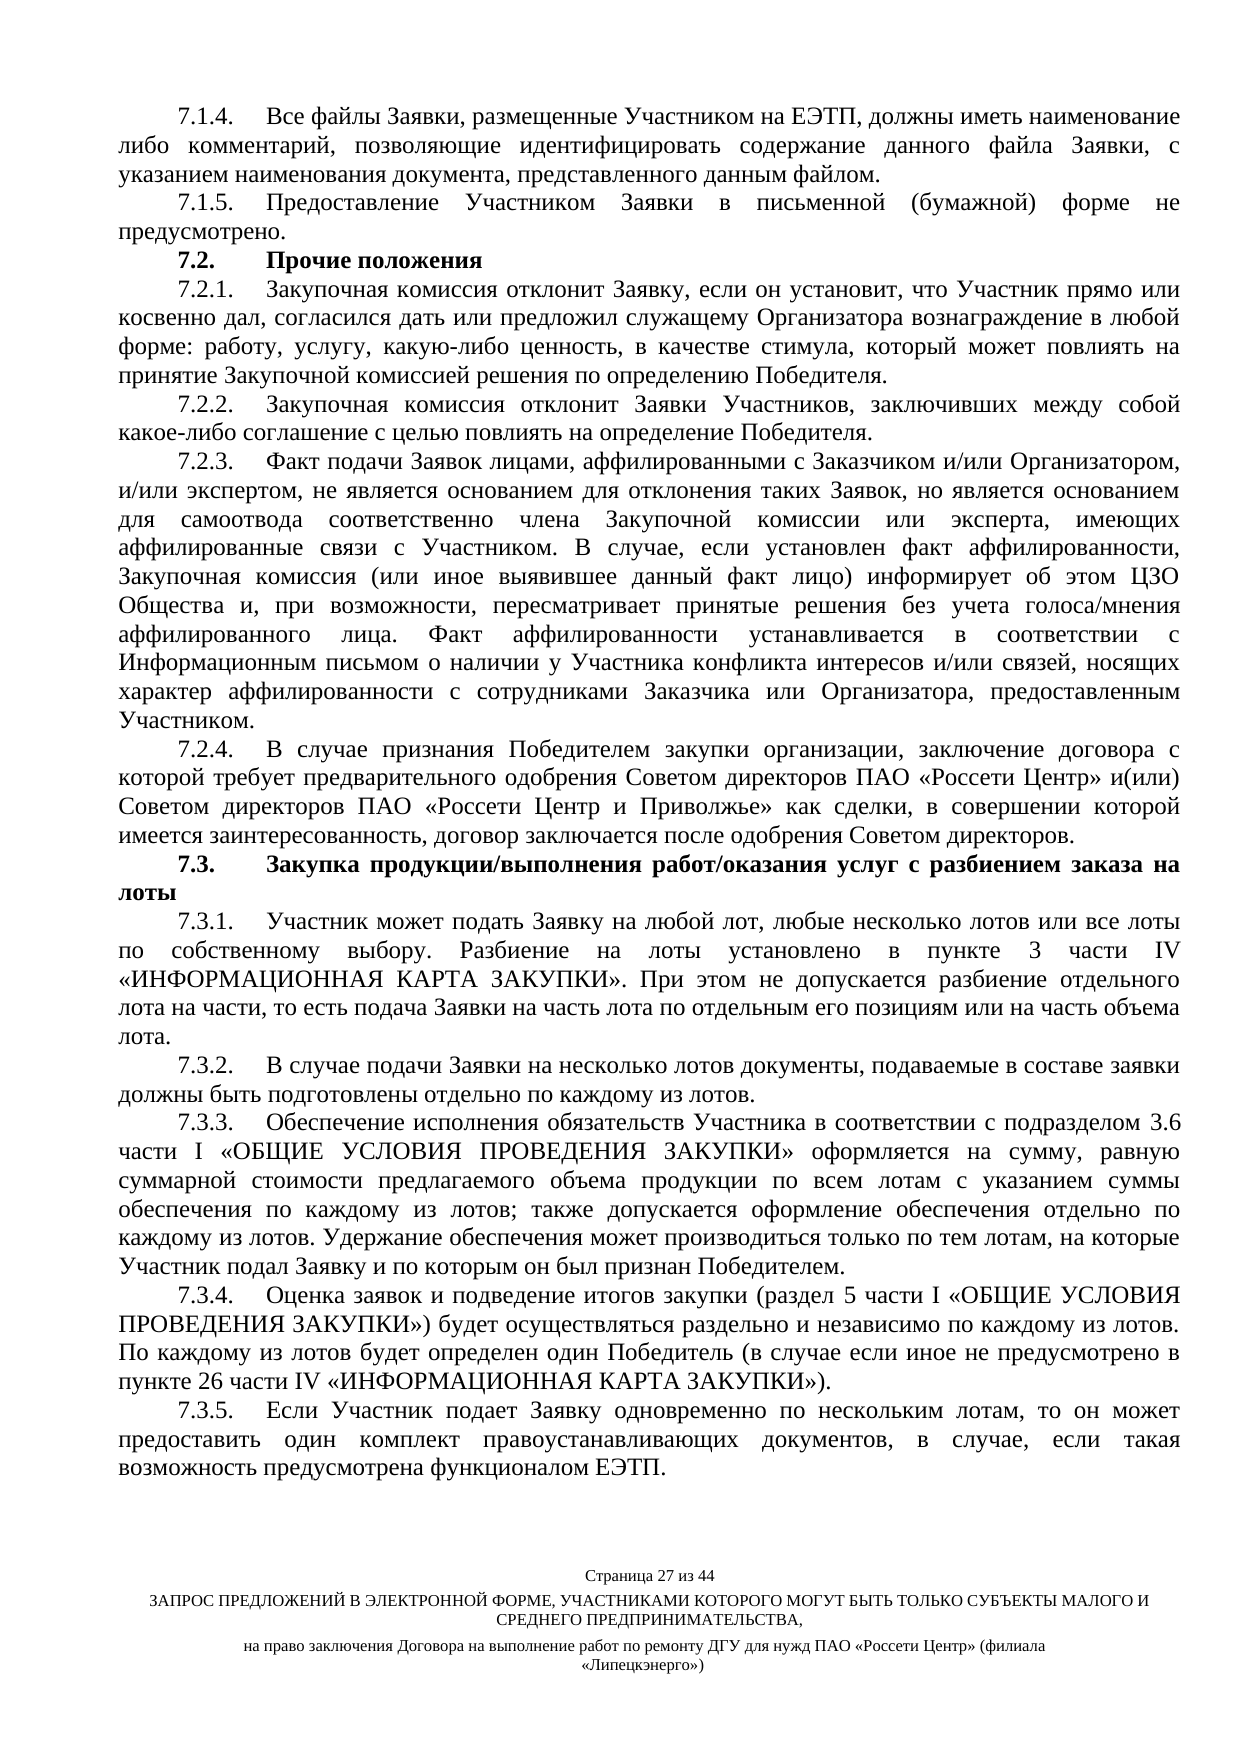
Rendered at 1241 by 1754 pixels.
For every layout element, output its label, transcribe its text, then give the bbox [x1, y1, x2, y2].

subtitle В случае признания Победителем закупки организации, заключение договора с которой требует предварительного одобрения Советом директоров ПАО «Россети Центр» и(или) Советом директоров ПАО «Россети Центр и Приволжье» как сделки, в совершении которой имеется заинтересованность, договор заключается после одобрения Советом директоров. [118, 734, 1181, 849]
subtitle Закупочная комиссия отклонит Заявки Участников, заключивших между собой какое-либо соглашение с целью повлиять на определение Победителя. [118, 389, 1181, 446]
subtitle Все файлы Заявки, размещенные Участником на ЕЭТП, должны иметь наименование либо комментарий, позволяющие идентифицировать содержание данного файла Заявки, с указанием наименования документа, представленного данным файлом. [118, 101, 1181, 187]
subtitle Участник может подать Заявку на любой лот, любые несколько лотов или все лоты по собственному выбору. Разбиение на лоты установлено в пункте 3 части IV «ИНФОРМАЦИОННАЯ КАРТА ЗАКУПКИ». При этом не допускается разбиение отдельного лота на части, то есть подача Заявки на часть лота по отдельным его позициям или на часть объема лота. [118, 906, 1181, 1050]
subtitle Предоставление Участником Заявки в письменной (бумажной) форме не предусмотрено. [118, 187, 1181, 245]
subtitle В случае подачи Заявки на несколько лотов документы, подаваемые в составе заявки должны быть подготовлены отдельно по каждому из лотов. [118, 1050, 1181, 1107]
subtitle Факт подачи Заявок лицами, аффилированными с Заказчиком и/или Организатором, и/или экспертом, не является основанием для отклонения таких Заявок, но является основанием для самоотвода соответственно члена Закупочной комиссии или эксперта, имеющих аффилированные связи с Участником. В случае, если установлен факт аффилированности, Закупочная комиссия (или иное выявившее данный факт лицо) информирует об этом ЦЗО Общества и, при возможности, пересматривает принятые решения без учета голоса/мнения аффилированного лица. Факт аффилированности устанавливается в соответствии с Информационным письмом о наличии у Участника конфликта интересов и/или связей, носящих характер аффилированности с сотрудниками Заказчика или Организатора, предоставленным Участником. [118, 446, 1181, 734]
subtitle Если Участник подает Заявку одновременно по нескольким лотам, то он может предоставить один комплект правоустанавливающих документов, в случае, если такая возможность предусмотрена функционалом ЕЭТП. [118, 1395, 1181, 1481]
subtitle Обеспечение исполнения обязательств Участника в соответствии с подразделом 3.6 части I «ОБЩИЕ УСЛОВИЯ ПРОВЕДЕНИЯ ЗАКУПКИ» оформляется на сумму, равную суммарной стоимости предлагаемого объема продукции по всем лотам с указанием суммы обеспечения по каждому из лотов; также допускается оформление обеспечения отдельно по каждому из лотов. Удержание обеспечения может производиться только по тем лотам, на которые Участник подал Заявку и по которым он был признан Победителем. [118, 1107, 1181, 1280]
subtitle Закупочная комиссия отклонит Заявку, если он установит, что Участник прямо или косвенно дал, согласился дать или предложил служащему Организатора вознаграждение в любой форме: работу, услугу, какую-либо ценность, в качестве стимула, который может повлиять на принятие Закупочной комиссией решения по определению Победителя. [118, 274, 1181, 389]
subtitle Прочие положения [118, 245, 1181, 274]
subtitle Оценка заявок и подведение итогов закупки (раздел 5 части I «ОБЩИЕ УСЛОВИЯ ПРОВЕДЕНИЯ ЗАКУПКИ») будет осуществляться раздельно и независимо по каждому из лотов. По каждому из лотов будет определен один Победитель (в случае если иное не предусмотрено в пункте 26 части IV «ИНФОРМАЦИОННАЯ КАРТА ЗАКУПКИ»). [118, 1280, 1181, 1395]
subtitle Закупка продукции/выполнения работ/оказания услуг с разбиением заказа на лоты [118, 849, 1181, 906]
